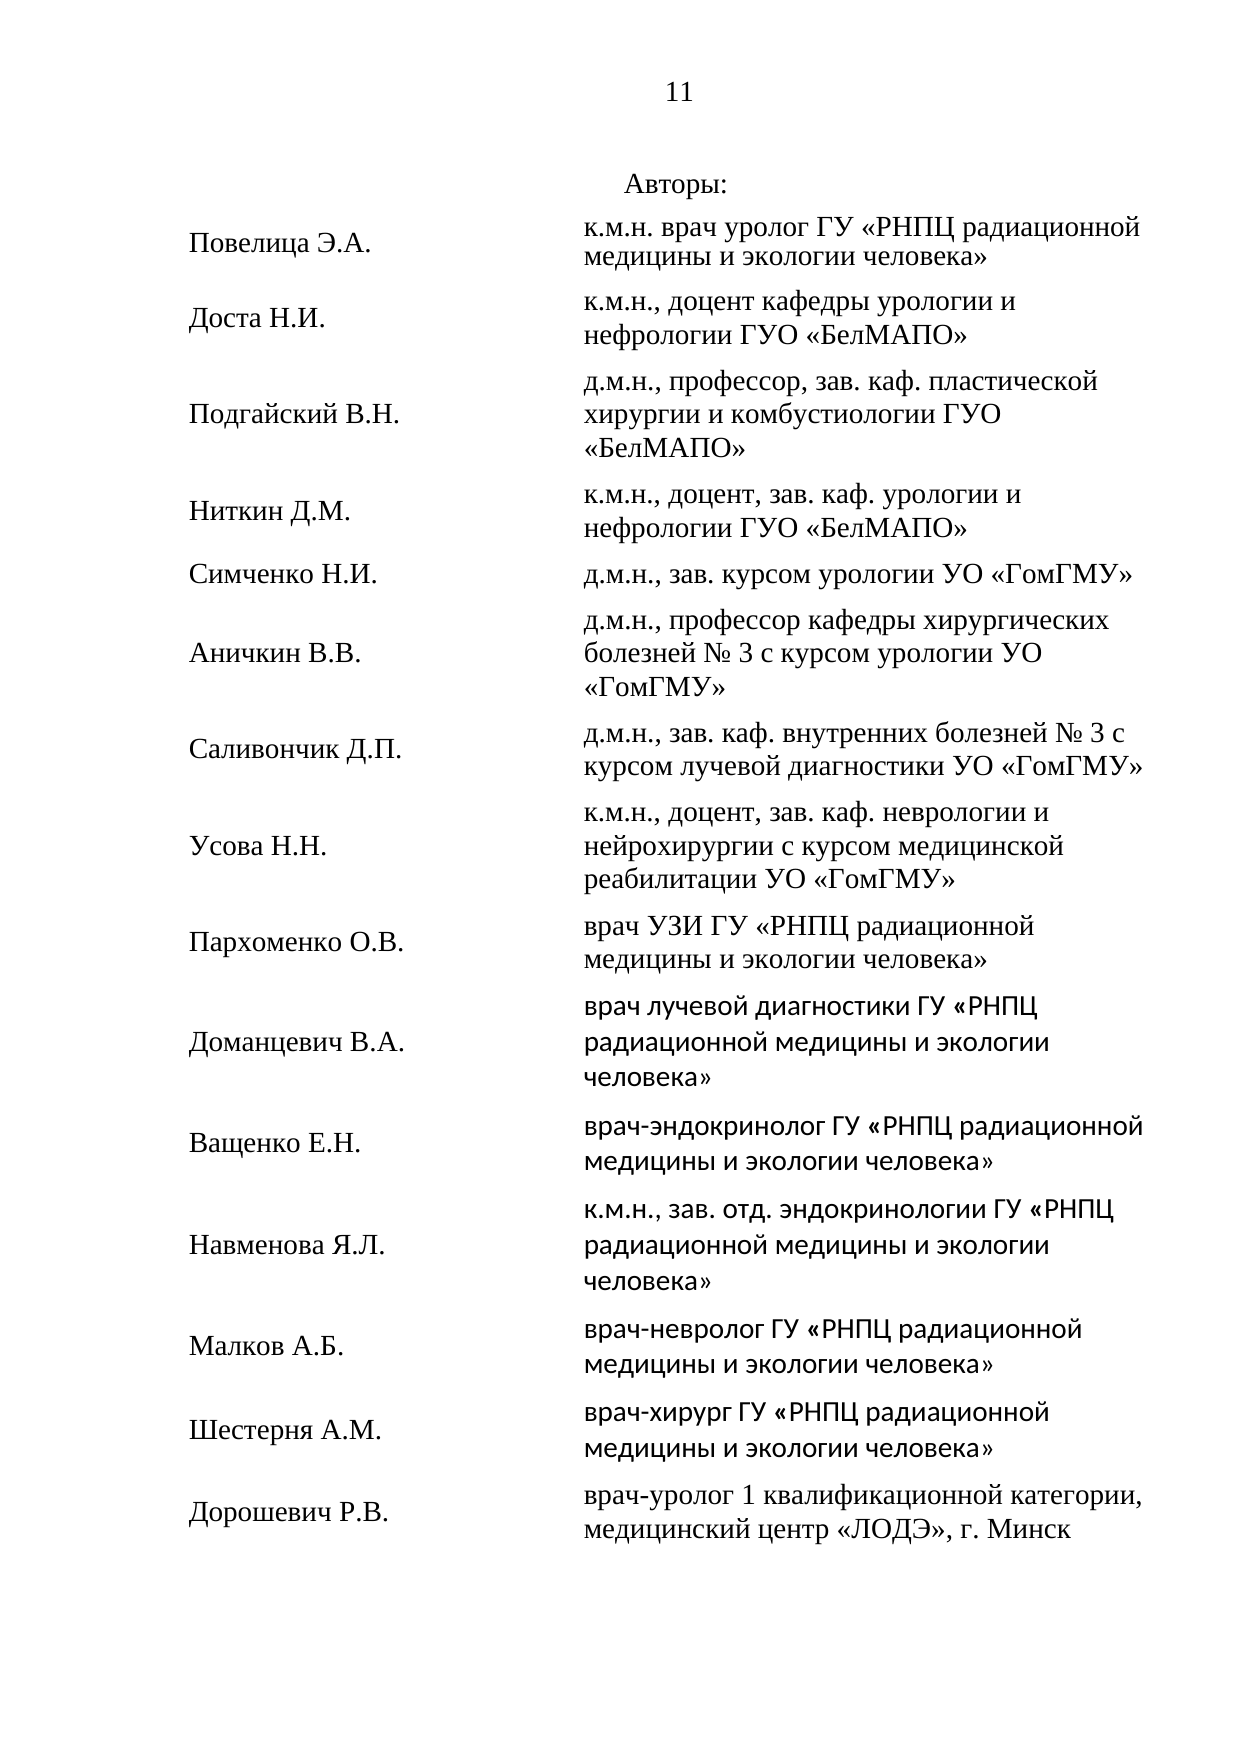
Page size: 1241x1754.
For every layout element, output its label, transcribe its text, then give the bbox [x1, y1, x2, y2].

table_cell врач-эндокринолог ГУ «РНПЦ радиационной медицины и экологии человека» [572, 1094, 1174, 1178]
table_cell Подгайский В.Н. [177, 351, 572, 464]
table_header Авторы: [177, 154, 1174, 200]
table_cell д.м.н., профессор кафедры хирургических болезней № 3 с курсом урологии УО «ГомГМУ» [572, 589, 1174, 702]
table_cell Шестерня А.М. [177, 1381, 572, 1465]
table_cell Симченко Н.И. [177, 543, 572, 589]
table_cell к.м.н., доцент, зав. каф. урологии и нефрологии ГУО «БелМАПО» [572, 464, 1174, 543]
table_cell к.м.н., доцент кафедры урологии и нефрологии ГУО «БелМАПО» [572, 271, 1174, 351]
table_cell д.м.н., профессор, зав. каф. пластической хирургии и комбустиологии ГУО «БелМАПО» [572, 351, 1174, 464]
table_cell к.м.н., зав. отд. эндокринологии ГУ «РНПЦ радиационной медицины и экологии человека» [572, 1178, 1174, 1297]
table_cell Аничкин В.В. [177, 589, 572, 702]
table_cell к.м.н. врач уролог ГУ «РНПЦ радиационной медицины и экологии человека» [572, 200, 1174, 271]
table_cell Ващенко Е.Н. [177, 1094, 572, 1178]
table_cell Ниткин Д.М. [177, 464, 572, 543]
table_cell д.м.н., зав. каф. внутренних болезней № 3 с курсом лучевой диагностики УО «ГомГМУ» [572, 703, 1174, 782]
table_cell д.м.н., зав. курсом урологии УО «ГомГМУ» [572, 543, 1174, 589]
table_cell Навменова Я.Л. [177, 1178, 572, 1297]
table_cell Саливончик Д.П. [177, 703, 572, 782]
table_cell врач лучевой диагностики ГУ «РНПЦ радиационной медицины и экологии человека» [572, 975, 1174, 1094]
table_cell врач-невролог ГУ «РНПЦ радиационной медицины и экологии человека» [572, 1297, 1174, 1381]
table_cell Доманцевич В.А. [177, 975, 572, 1094]
table_cell Доста Н.И. [177, 271, 572, 351]
table_cell Дорошевич Р.В. [177, 1465, 572, 1544]
table_cell Пархоменко О.В. [177, 895, 572, 975]
table_cell врач-уролог 1 квалификационной категории, медицинский центр «ЛОДЭ», г. Минск [572, 1465, 1174, 1544]
table_cell врач УЗИ ГУ «РНПЦ радиационной медицины и экологии человека» [572, 895, 1174, 975]
table_cell Малков А.Б. [177, 1297, 572, 1381]
table_cell к.м.н., доцент, зав. каф. неврологии и нейрохирургии с курсом медицинской реабилитации УО «ГомГМУ» [572, 782, 1174, 895]
table_cell Повелица Э.А. [177, 200, 572, 271]
table_cell Усова Н.Н. [177, 782, 572, 895]
table_cell врач-хирург ГУ «РНПЦ радиационной медицины и экологии человека» [572, 1381, 1174, 1465]
